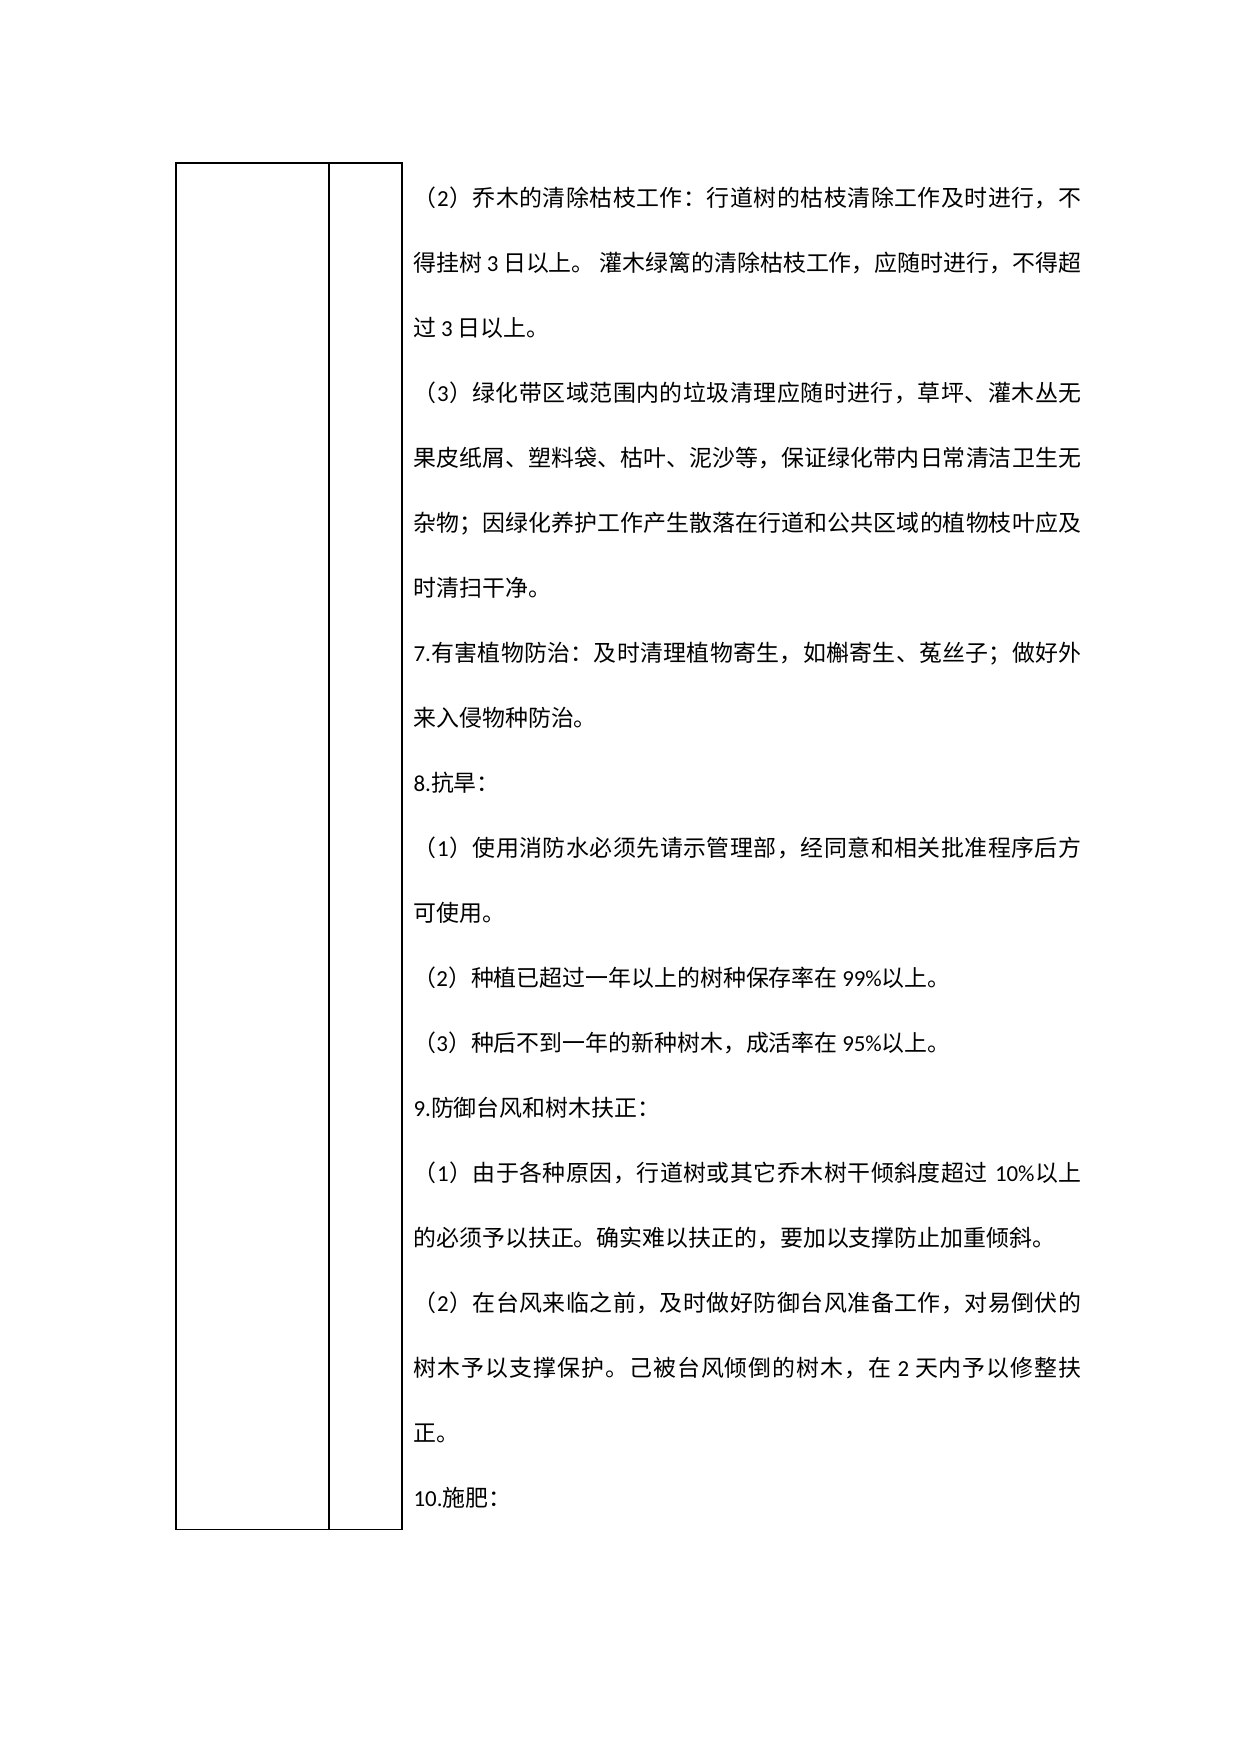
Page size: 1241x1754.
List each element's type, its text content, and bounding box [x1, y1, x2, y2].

table_cell 1 [330, 164, 401, 1528]
table_cell [177, 164, 328, 1528]
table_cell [403, 162, 1093, 1528]
